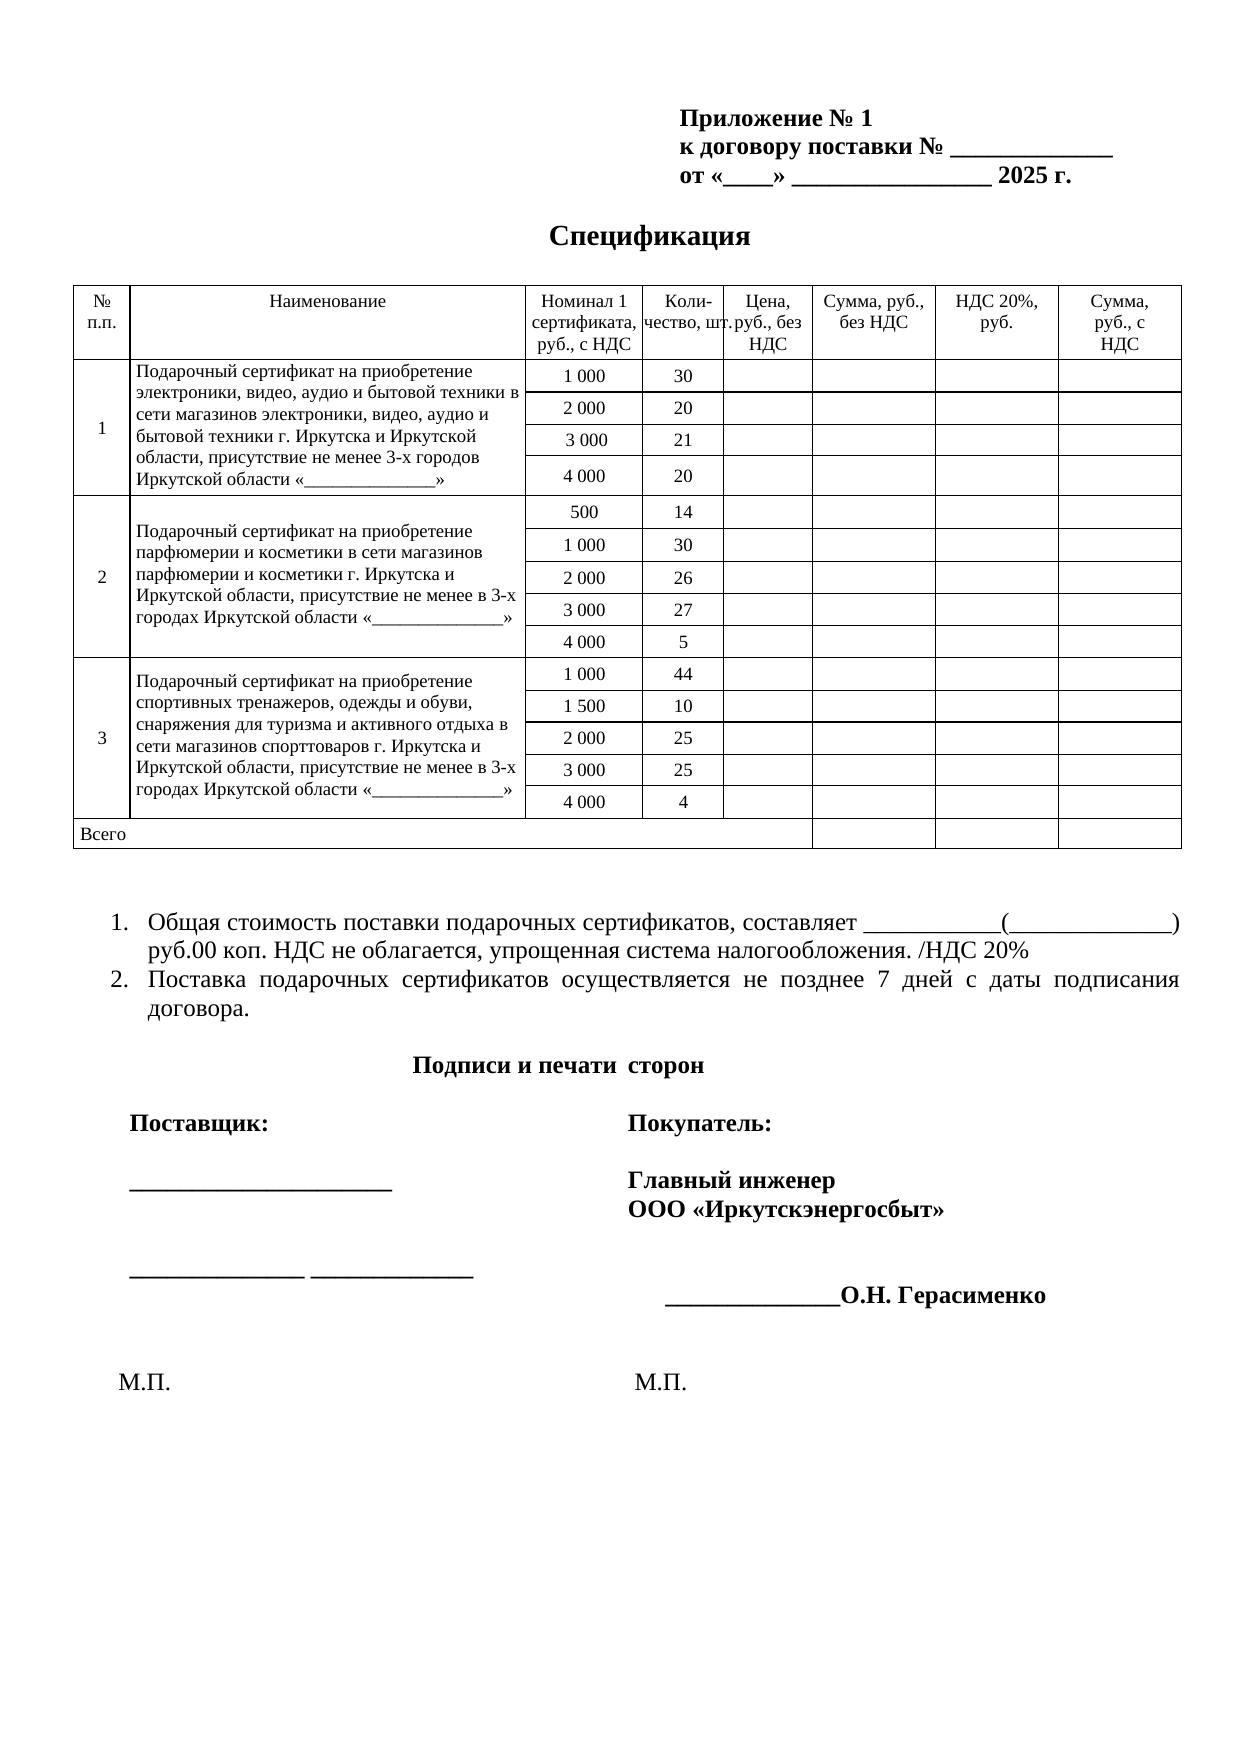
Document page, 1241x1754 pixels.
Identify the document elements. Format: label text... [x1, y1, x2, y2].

table_cell 20 [643, 393, 723, 423]
table_cell [724, 496, 812, 528]
table_header сторон Покупатель: Главный инженер ООО «Иркутскэнергосбыт» ______________О.Н. Герасименко [616, 1022, 1115, 1309]
text М.П. М.П. [118, 1367, 1181, 1396]
table_cell [936, 594, 1058, 625]
table_cell [724, 456, 812, 495]
table_cell [724, 360, 812, 391]
text от «____» ________________ 2025 г. [679, 160, 1181, 189]
table_header Коли-чество, шт. [643, 286, 723, 359]
table_cell 4 000 [526, 626, 642, 657]
table_cell [936, 755, 1058, 785]
table_cell [724, 594, 812, 625]
table_cell [1059, 456, 1181, 495]
table_cell [813, 691, 935, 721]
table_cell 44 [643, 658, 723, 689]
table_cell 1 000 [526, 529, 642, 561]
table_cell [724, 425, 812, 455]
table_header Наименование [131, 286, 525, 359]
table_cell Всего [74, 819, 812, 848]
table_cell [1059, 425, 1181, 455]
table_cell 3 [74, 658, 129, 817]
table_cell 1 000 [526, 658, 642, 689]
table_cell [813, 425, 935, 455]
table_cell [936, 819, 1058, 848]
table_header Подписи и печати Поставщик: _____________________ ______________ _____________ [118, 1022, 616, 1309]
table_cell [724, 626, 812, 657]
table_cell 4 000 [526, 456, 642, 495]
table_cell [936, 496, 1058, 528]
table_cell [936, 691, 1058, 721]
table_cell 21 [643, 425, 723, 455]
table_header Сумма, руб., с НДС [1059, 286, 1181, 359]
table_cell [1059, 786, 1181, 817]
table_cell [813, 360, 935, 391]
text Спецификация [118, 218, 1181, 251]
table_cell 2 000 [526, 562, 642, 593]
table_cell [936, 723, 1058, 753]
table_cell 25 [643, 723, 723, 753]
table_cell [1059, 393, 1181, 423]
table_cell [1059, 529, 1181, 561]
table_cell 5 [643, 626, 723, 657]
table_cell 14 [643, 496, 723, 528]
table_cell [936, 658, 1058, 689]
table_cell [1059, 626, 1181, 657]
table_cell [936, 456, 1058, 495]
table_cell 3 000 [526, 594, 642, 625]
table_cell [724, 755, 812, 785]
table_cell 30 [643, 529, 723, 561]
table_cell 1 [74, 360, 129, 495]
table_cell [724, 786, 812, 817]
table_cell [1059, 658, 1181, 689]
table_cell 3 000 [526, 425, 642, 455]
list Поставка подарочных сертификатов осуществляется не позднее 7 дней с даты подписания договора. [110, 964, 1181, 1022]
table_cell [1059, 819, 1181, 848]
table_cell 500 [526, 496, 642, 528]
table_cell 20 [643, 456, 723, 495]
table_cell [724, 723, 812, 753]
table_cell [813, 723, 935, 753]
table_cell 4 [643, 786, 723, 817]
table_cell 2 000 [526, 723, 642, 753]
table_cell [813, 562, 935, 593]
table_cell 1 500 [526, 691, 642, 721]
table_cell [813, 819, 935, 848]
table_cell [936, 393, 1058, 423]
table_cell [1059, 360, 1181, 391]
table_cell [813, 393, 935, 423]
table_cell 30 [643, 360, 723, 391]
table_cell [1059, 691, 1181, 721]
table_header Номинал 1 сертификата, руб., с НДС [526, 286, 642, 359]
table_cell [813, 786, 935, 817]
text Приложение № 1 [679, 103, 1181, 131]
table_cell Подарочный сертификат на приобретение парфюмерии и косметики в сети магазинов парфюмерии и косметики г. Иркутска и Иркутской области, присутствие не менее в 3-х городах Иркутской области «______________» [131, 496, 525, 657]
table_cell [936, 786, 1058, 817]
table_cell [724, 658, 812, 689]
table_cell [936, 360, 1058, 391]
table_cell [1059, 594, 1181, 625]
table_cell [724, 691, 812, 721]
table_header Цена, руб., без НДС [724, 286, 812, 359]
table_cell [813, 496, 935, 528]
table_cell [1059, 496, 1181, 528]
table_cell [936, 562, 1058, 593]
table_header НДС 20%, руб. [936, 286, 1058, 359]
table_cell 3 000 [526, 755, 642, 785]
table_cell 27 [643, 594, 723, 625]
list Общая стоимость поставки подарочных сертификатов, составляет ___________(_____________) руб.00 коп. НДС не облагается, упрощенная система налогообложения. /НДС 20% [110, 907, 1181, 964]
table_cell [724, 393, 812, 423]
table_cell 2 000 [526, 393, 642, 423]
table_cell 1 000 [526, 360, 642, 391]
table_cell [724, 529, 812, 561]
table_cell [1059, 562, 1181, 593]
table_cell 4 000 [526, 786, 642, 817]
table_cell [1059, 755, 1181, 785]
table_cell [813, 626, 935, 657]
table_header Сумма, руб., без НДС [813, 286, 935, 359]
text к договору поставки № _____________ [679, 131, 1181, 160]
table_cell Подарочный сертификат на приобретение спортивных тренажеров, одежды и обуви, снаряжения для туризма и активного отдыха в сети магазинов спорттоваров г. Иркутска и Иркутской области, присутствие не менее в 3-х городах Иркутской области «______________» [131, 658, 525, 817]
table_cell 26 [643, 562, 723, 593]
table_cell [813, 594, 935, 625]
table_cell 10 [643, 691, 723, 721]
table_cell [936, 425, 1058, 455]
table_cell [813, 658, 935, 689]
table_cell [936, 626, 1058, 657]
table_cell [813, 456, 935, 495]
table_cell [813, 529, 935, 561]
table_cell [724, 562, 812, 593]
table_cell [813, 755, 935, 785]
table_cell 25 [643, 755, 723, 785]
table_cell [1059, 723, 1181, 753]
table_header № п.п. [74, 286, 129, 359]
table_cell Подарочный сертификат на приобретение электроники, видео, аудио и бытовой техники в сети магазинов электроники, видео, аудио и бытовой техники г. Иркутска и Иркутской области, присутствие не менее 3-х городов Иркутской области «______________» [131, 360, 525, 495]
table_cell 2 [74, 496, 129, 657]
table_cell [936, 529, 1058, 561]
